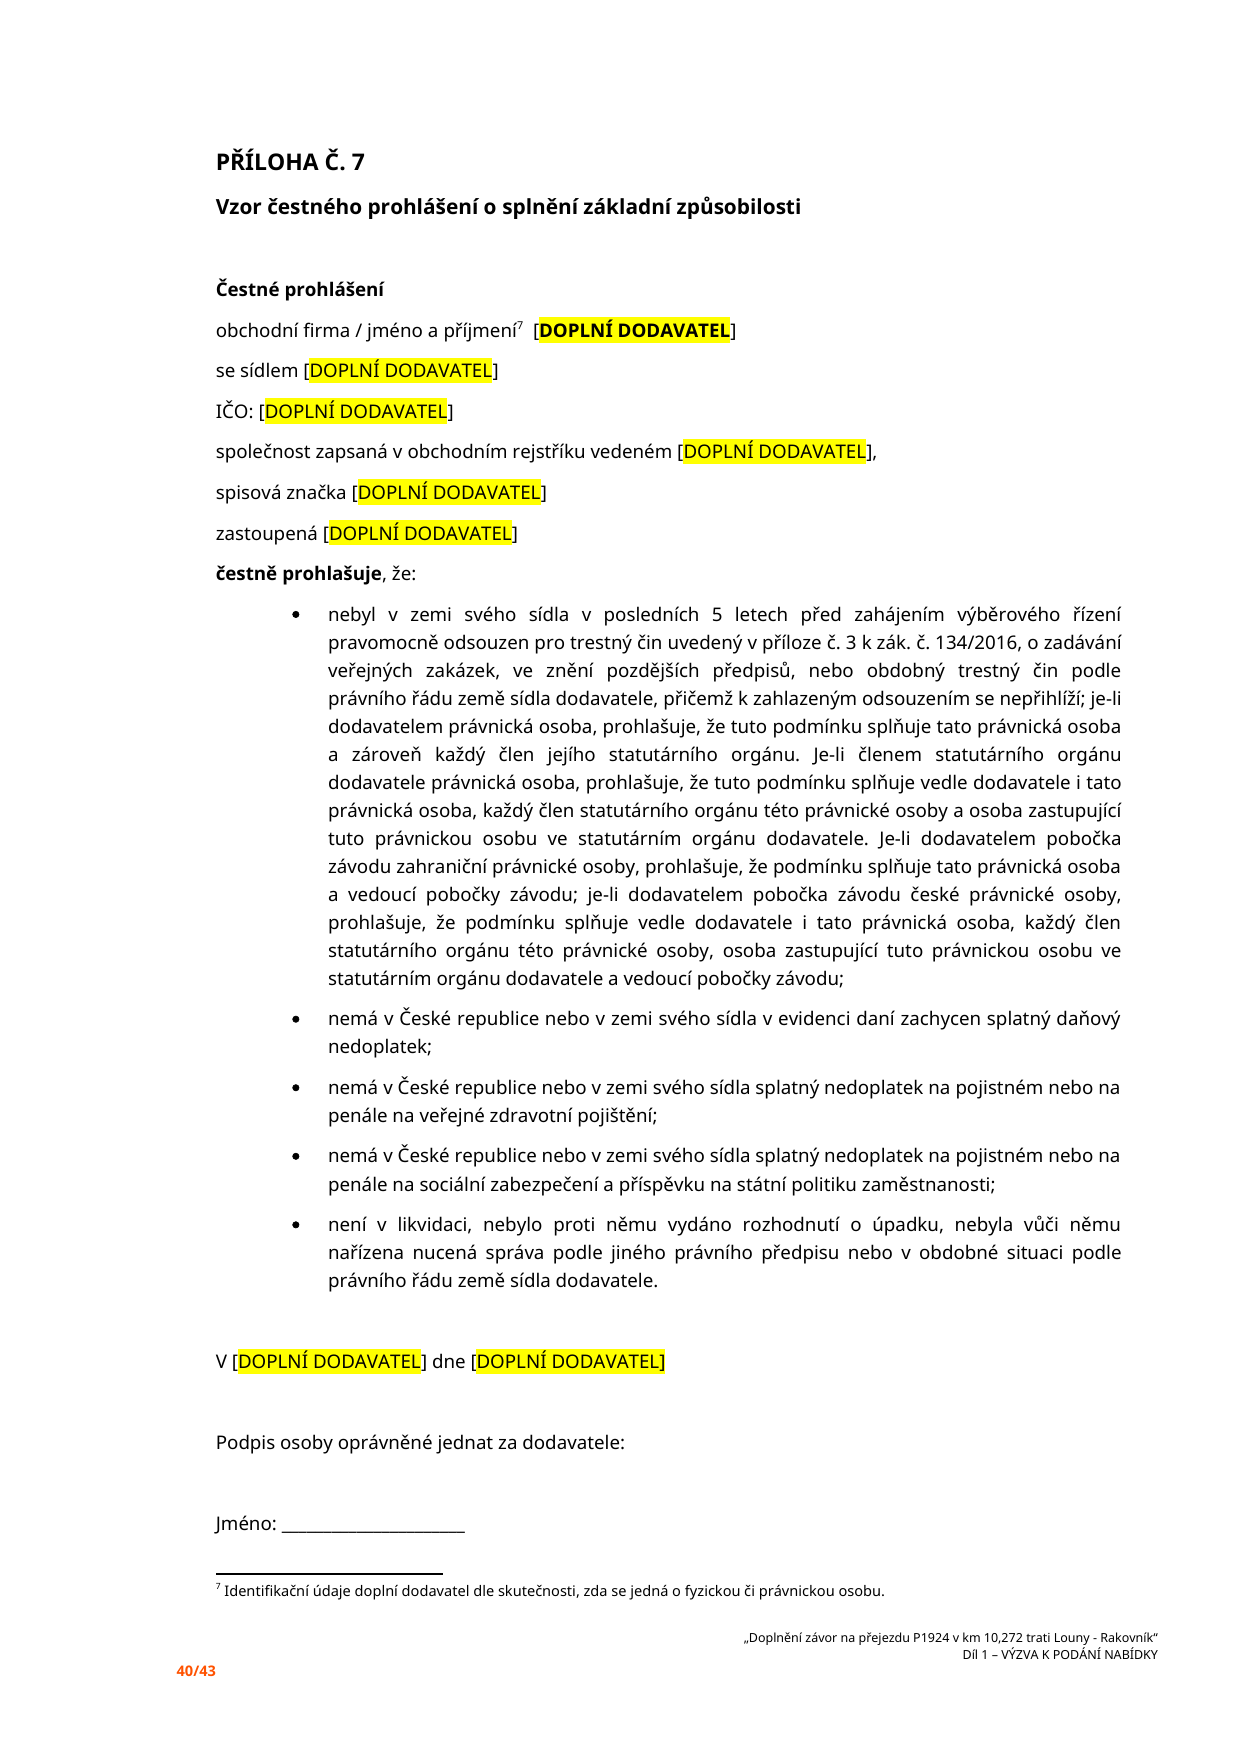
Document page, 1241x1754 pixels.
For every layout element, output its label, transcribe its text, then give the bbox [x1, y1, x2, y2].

text Jméno: ______________________ [216, 1511, 1122, 1536]
text společnost zapsaná v obchodním rejstříku vedeném [DOPLNÍ DODAVATEL], [216, 439, 683, 464]
text nebyl v zemi svého sídla v posledních 5 letech před zahájením výběrového řízení pravomocně odsouzen pro trestný čin uvedený v příloze č. 3 k zák. č. 134/2016, o zadávání veřejných zakázek, ve znění pozdějších předpisů, nebo obdobný trestný čin podle právního řádu země sídla dodavatele, přičemž k zahlazeným odsouzením se nepřihlíží; je-li dodavatelem právnická osoba, prohlašuje, že tuto podmínku splňuje tato právnická osoba a zároveň každý člen jejího statutárního orgánu. Je-li členem statutárního orgánu dodavatele právnická osoba, prohlašuje, že tuto podmínku splňuje vedle dodavatele i tato právnická osoba, každý člen statutárního orgánu této právnické osoby a osoba zastupující tuto právnickou osobu ve statutárním orgánu dodavatele. Je-li dodavatelem pobočka závodu zahraniční právnické osoby, prohlašuje, že podmínku splňuje tato právnická osoba a vedoucí pobočky závodu; je-li dodavatelem pobočka závodu české právnické osoby, prohlašuje, že podmínku splňuje vedle dodavatele i tato právnická osoba, každý člen statutárního orgánu této právnické osoby, osoba zastupující tuto právnickou osobu ve statutárním orgánu dodavatele a vedoucí pobočky závodu; [292, 601, 1122, 991]
text spisová značka [DOPLNÍ DODAVATEL] [216, 479, 358, 505]
text není v likvidaci, nebylo proti němu vydáno rozhodnutí o úpadku, nebyla vůči němu nařízena nucená správa podle jiného právního předpisu nebo v obdobné situaci podle právního řádu země sídla dodavatele. [292, 1211, 1122, 1293]
text V [DOPLNÍ DODAVATEL] dne [DOPLNÍ DODAVATEL] [216, 1348, 1122, 1374]
text Vzor čestného prohlášení o splnění základní způsobilosti [216, 192, 1122, 221]
text se sídlem [DOPLNÍ DODAVATEL] [216, 358, 309, 383]
text nemá v České republice nebo v zemi svého sídla splatný nedoplatek na pojistném nebo na penále na veřejné zdravotní pojištění; [292, 1074, 1122, 1128]
text zastoupená [DOPLNÍ DODAVATEL] [512, 520, 1122, 545]
text spisová značka [DOPLNÍ DODAVATEL] [541, 479, 1122, 505]
text Příloha č. 7 [216, 146, 1122, 177]
text se sídlem [DOPLNÍ DODAVATEL] [492, 358, 1122, 383]
text čestně prohlašuje, že: [216, 560, 1122, 586]
text Čestné prohlášení [216, 277, 1122, 302]
text zastoupená [DOPLNÍ DODAVATEL] [216, 520, 329, 545]
text Podpis osoby oprávněné jednat za dodavatele: [216, 1429, 1122, 1455]
text obchodní firma / jméno a příjmení [DOPLNÍ DODAVATEL] [216, 317, 539, 343]
text nemá v České republice nebo v zemi svého sídla splatný nedoplatek na pojistném nebo na penále na sociální zabezpečení a příspěvku na státní politiku zaměstnanosti; [292, 1143, 1122, 1196]
text společnost zapsaná v obchodním rejstříku vedeném [DOPLNÍ DODAVATEL], [866, 439, 1122, 464]
text obchodní firma / jméno a příjmení [DOPLNÍ DODAVATEL] [730, 317, 1122, 343]
text nemá v České republice nebo v zemi svého sídla v evidenci daní zachycen splatný daňový nedoplatek; [292, 1006, 1122, 1059]
text IČO: [DOPLNÍ DODAVATEL] [447, 398, 1122, 424]
